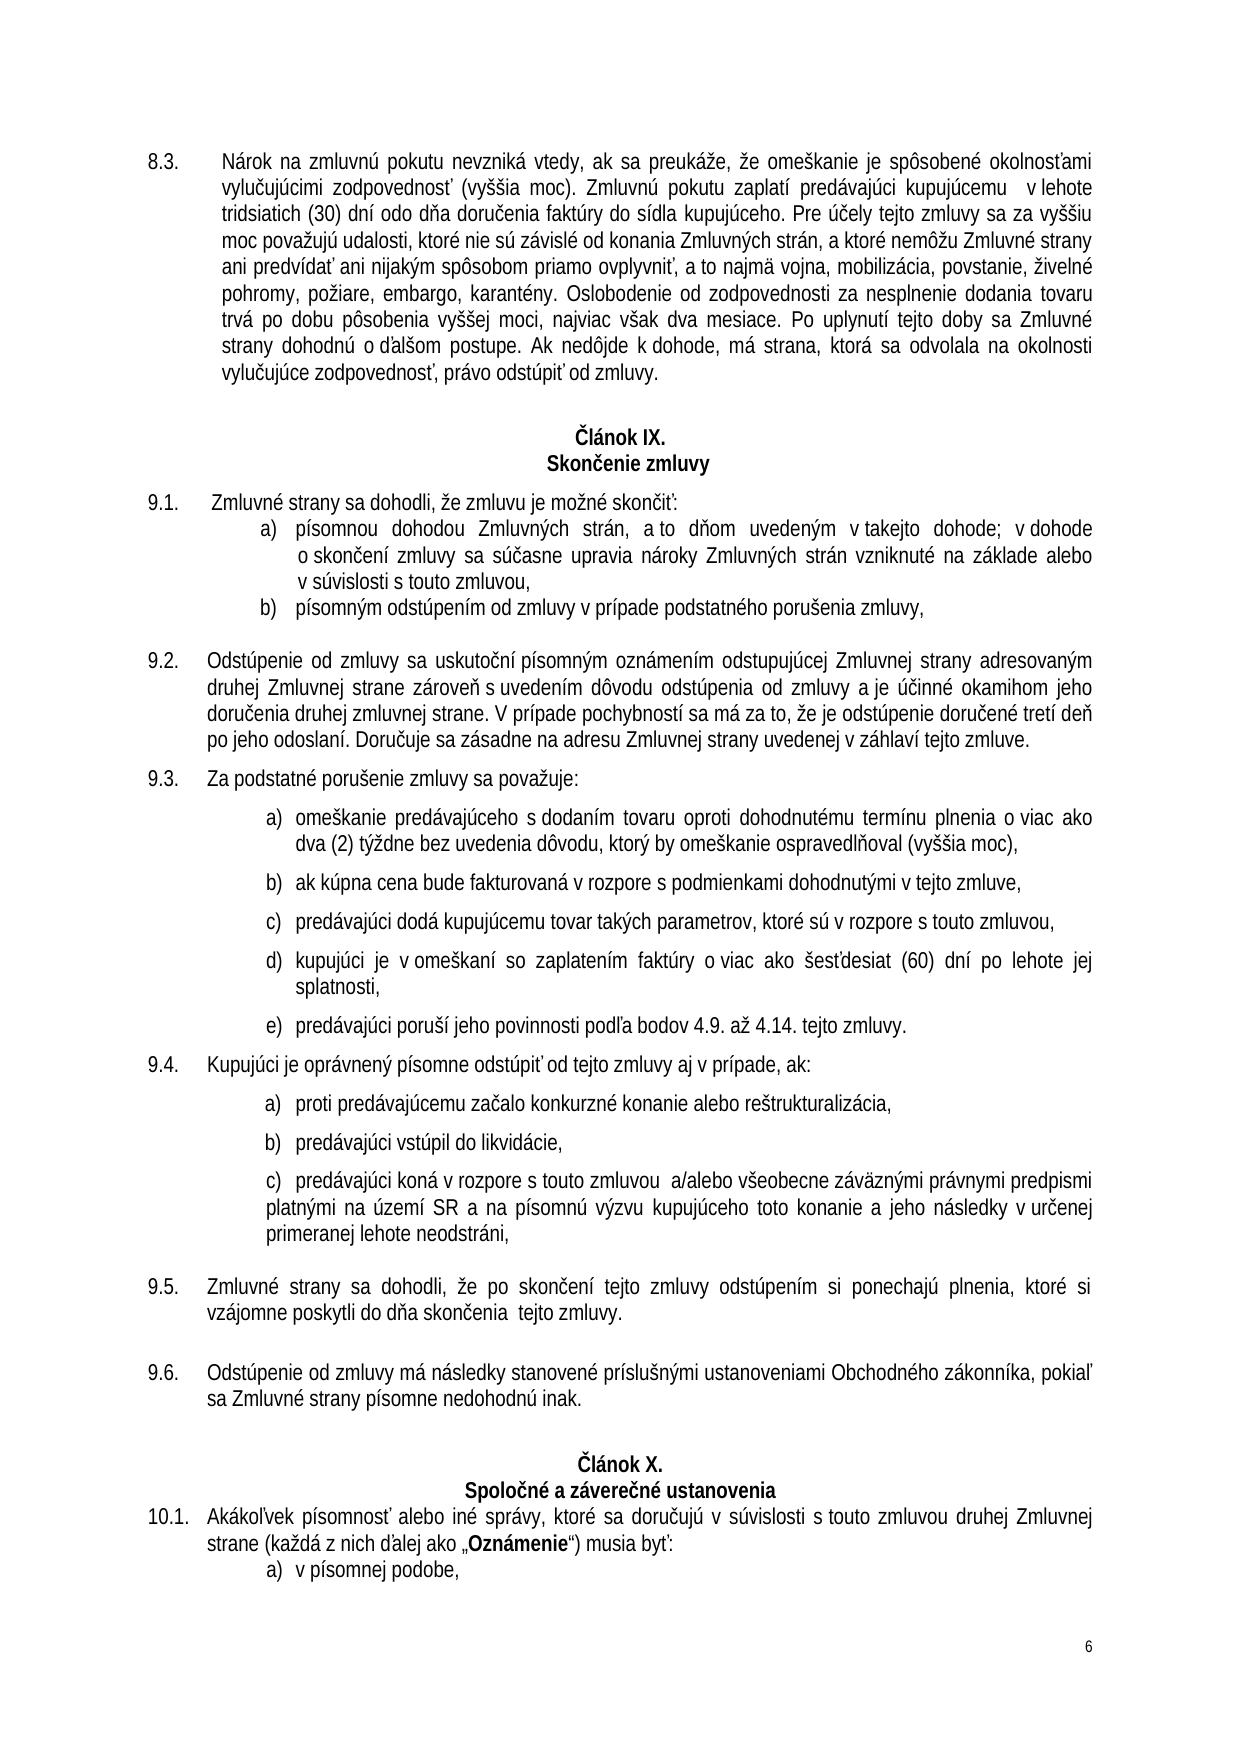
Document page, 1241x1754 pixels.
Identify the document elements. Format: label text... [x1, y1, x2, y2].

list Odstúpenie od zmluvy má následky stanovené príslušnými ustanoveniami Obchodného zákonníka, pokiaľ sa Zmluvné strany písomne nedohodnú inak. [148, 1359, 1092, 1412]
list predávajúci poruší jeho povinnosti podľa bodov 4.9. až 4.14. tejto zmluvy. [266, 1012, 1092, 1038]
list písomným odstúpením od zmluvy v prípade podstatného porušenia zmluvy, [260, 594, 1092, 621]
list ak kúpna cena bude fakturovaná v rozpore s podmienkami dohodnutými v tejto zmluve, [266, 869, 1092, 895]
list písomnou dohodou Zmluvných strán, a to dňom uvedeným v takejto dohode; v dohode o skončení zmluvy sa súčasne upravia nároky Zmluvných strán vzniknuté na základe alebo v súvislosti s touto zmluvou, [260, 515, 1092, 594]
list Zmluvné strany sa dohodli, že zmluvu je možné skončiť: [148, 489, 1092, 515]
list omeškanie predávajúceho s dodaním tovaru oproti dohodnutému termínu plnenia o viac ako dva (2) týždne bez uvedenia dôvodu, ktorý by omeškanie ospravedlňoval (vyššia moc), [266, 804, 1092, 857]
list Akákoľvek písomnosť alebo iné správy, ktoré sa doručujú v súvislosti s touto zmluvou druhej Zmluvnej strane (každá z nich ďalej ako „Oznámenie“) musia byť: [148, 1503, 1092, 1556]
list kupujúci je v omeškaní so zaplatením faktúry o viac ako šesťdesiat (60) dní po lehote jej splatnosti, [266, 947, 1092, 999]
text Spoločné a záverečné ustanovenia [148, 1477, 1092, 1503]
list v písomnej podobe, [266, 1556, 1092, 1582]
list Zmluvné strany sa dohodli, že po skončení tejto zmluvy odstúpením si ponechajú plnenia, ktoré si vzájomne poskytli do dňa skončenia tejto zmluvy. [148, 1273, 1092, 1326]
list Odstúpenie od zmluvy sa uskutoční písomným oznámením odstupujúcej Zmluvnej strany adresovaným druhej Zmluvnej strane zároveň s uvedením dôvodu odstúpenia od zmluvy a je účinné okamihom jeho doručenia druhej zmluvnej strane. V prípade pochybností sa má za to, že je odstúpenie doručené tretí deň po jeho odoslaní. Doručuje sa zásadne na adresu Zmluvnej strany uvedenej v záhlaví tejto zmluve. [148, 647, 1092, 752]
list Kupujúci je oprávnený písomne odstúpiť od tejto zmluvy aj v prípade, ak: [148, 1051, 1092, 1077]
text Skončenie zmluvy [148, 450, 1092, 476]
list proti predávajúcemu začalo konkurzné konanie alebo reštrukturalizácia, [221, 1090, 1092, 1116]
list Za podstatné porušenie zmluvy sa považuje: [148, 765, 1092, 791]
list predávajúci vstúpil do likvidácie, [221, 1128, 1092, 1155]
text Článok X. [148, 1451, 1092, 1477]
text Článok IX. [148, 424, 1092, 450]
list predávajúci dodá kupujúcemu tovar takých parametrov, ktoré sú v rozpore s touto zmluvou, [266, 908, 1092, 934]
list predávajúci koná v rozpore s touto zmluvou a/alebo všeobecne záväznými právnymi predpismi platnými na území SR a na písomnú výzvu kupujúceho toto konanie a jeho následky v určenej primeranej lehote neodstráni, [266, 1167, 1092, 1246]
list 8.3. Nárok na zmluvnú pokutu nevzniká vtedy, ak sa preukáže, že omeškanie je spôsobené okolnosťami vylučujúcimi zodpovednosť (vyššia moc). Zmluvnú pokutu zaplatí predávajúci kupujúcemu v lehote tridsiatich (30) dní odo dňa doručenia faktúry do sídla kupujúceho. Pre účely tejto zmluvy sa za vyššiu moc považujú udalosti, ktoré nie sú závislé od konania Zmluvných strán, a ktoré nemôžu Zmluvné strany ani predvídať ani nijakým spôsobom priamo ovplyvniť, a to najmä vojna, mobilizácia, povstanie, živelné pohromy, požiare, embargo, karantény. Oslobodenie od zodpovednosti za nesplnenie dodania tovaru trvá po dobu pôsobenia vyššej moci, najviac však dva mesiace. Po uplynutí tejto doby sa Zmluvné strany dohodnú o ďalšom postupe. Ak nedôjde k dohode, má strana, ktorá sa odvolala na okolnosti vylučujúce zodpovednosť, právo odstúpiť od zmluvy. [148, 148, 1092, 385]
